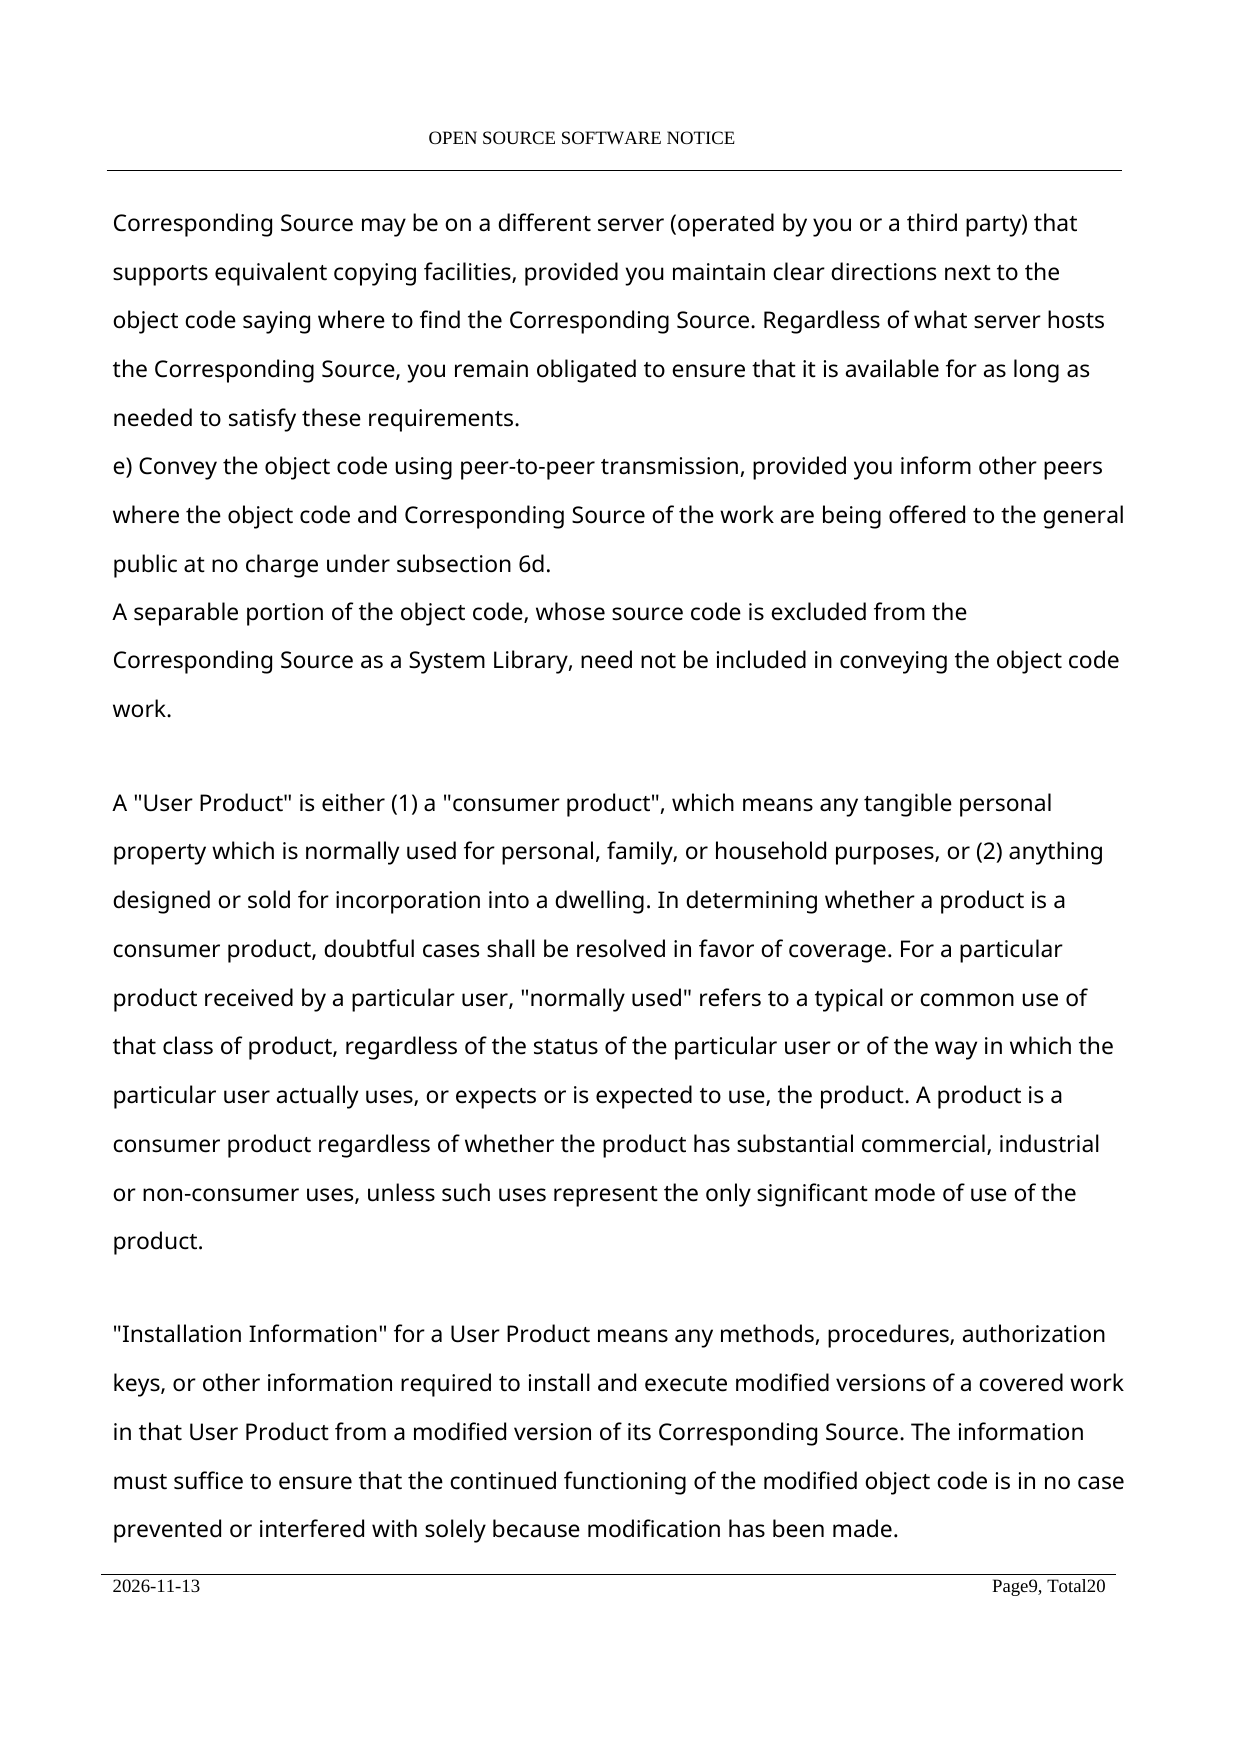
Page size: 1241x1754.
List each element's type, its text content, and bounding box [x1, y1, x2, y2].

text "Installation Information" for a User Product means any methods, procedures, authorization keys, or other information required to install and execute modified versions of a covered work in that User Product from a modified version of its Corresponding Source. The information must suffice to ensure that the continued functioning of the modified object code is in no case prevented or interfered with solely because modification has been made. [112, 1318, 1128, 1545]
text A separable portion of the object code, whose source code is excluded from the Corresponding Source as a System Library, need not be included in conveying the object code work. [112, 595, 1128, 725]
text e) Convey the object code using peer-to-peer transmission, provided you inform other peers where the object code and Corresponding Source of the work are being offered to the general public at no charge under subsection 6d. [112, 449, 1128, 579]
text A "User Product" is either (1) a "consumer product", which means any tangible personal property which is normally used for personal, family, or household purposes, or (2) anything designed or sold for incorporation into a dwelling. In determining whether a product is a consumer product, doubtful cases shall be resolved in favor of coverage. For a particular product received by a particular user, "normally used" refers to a typical or common use of that class of product, regardless of the status of the particular user or of the way in which the particular user actually uses, or expects or is expected to use, the product. A product is a consumer product regardless of whether the product has substantial commercial, industrial or non-consumer uses, unless such uses represent the only significant mode of use of the product. [112, 786, 1128, 1257]
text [112, 206, 1128, 434]
